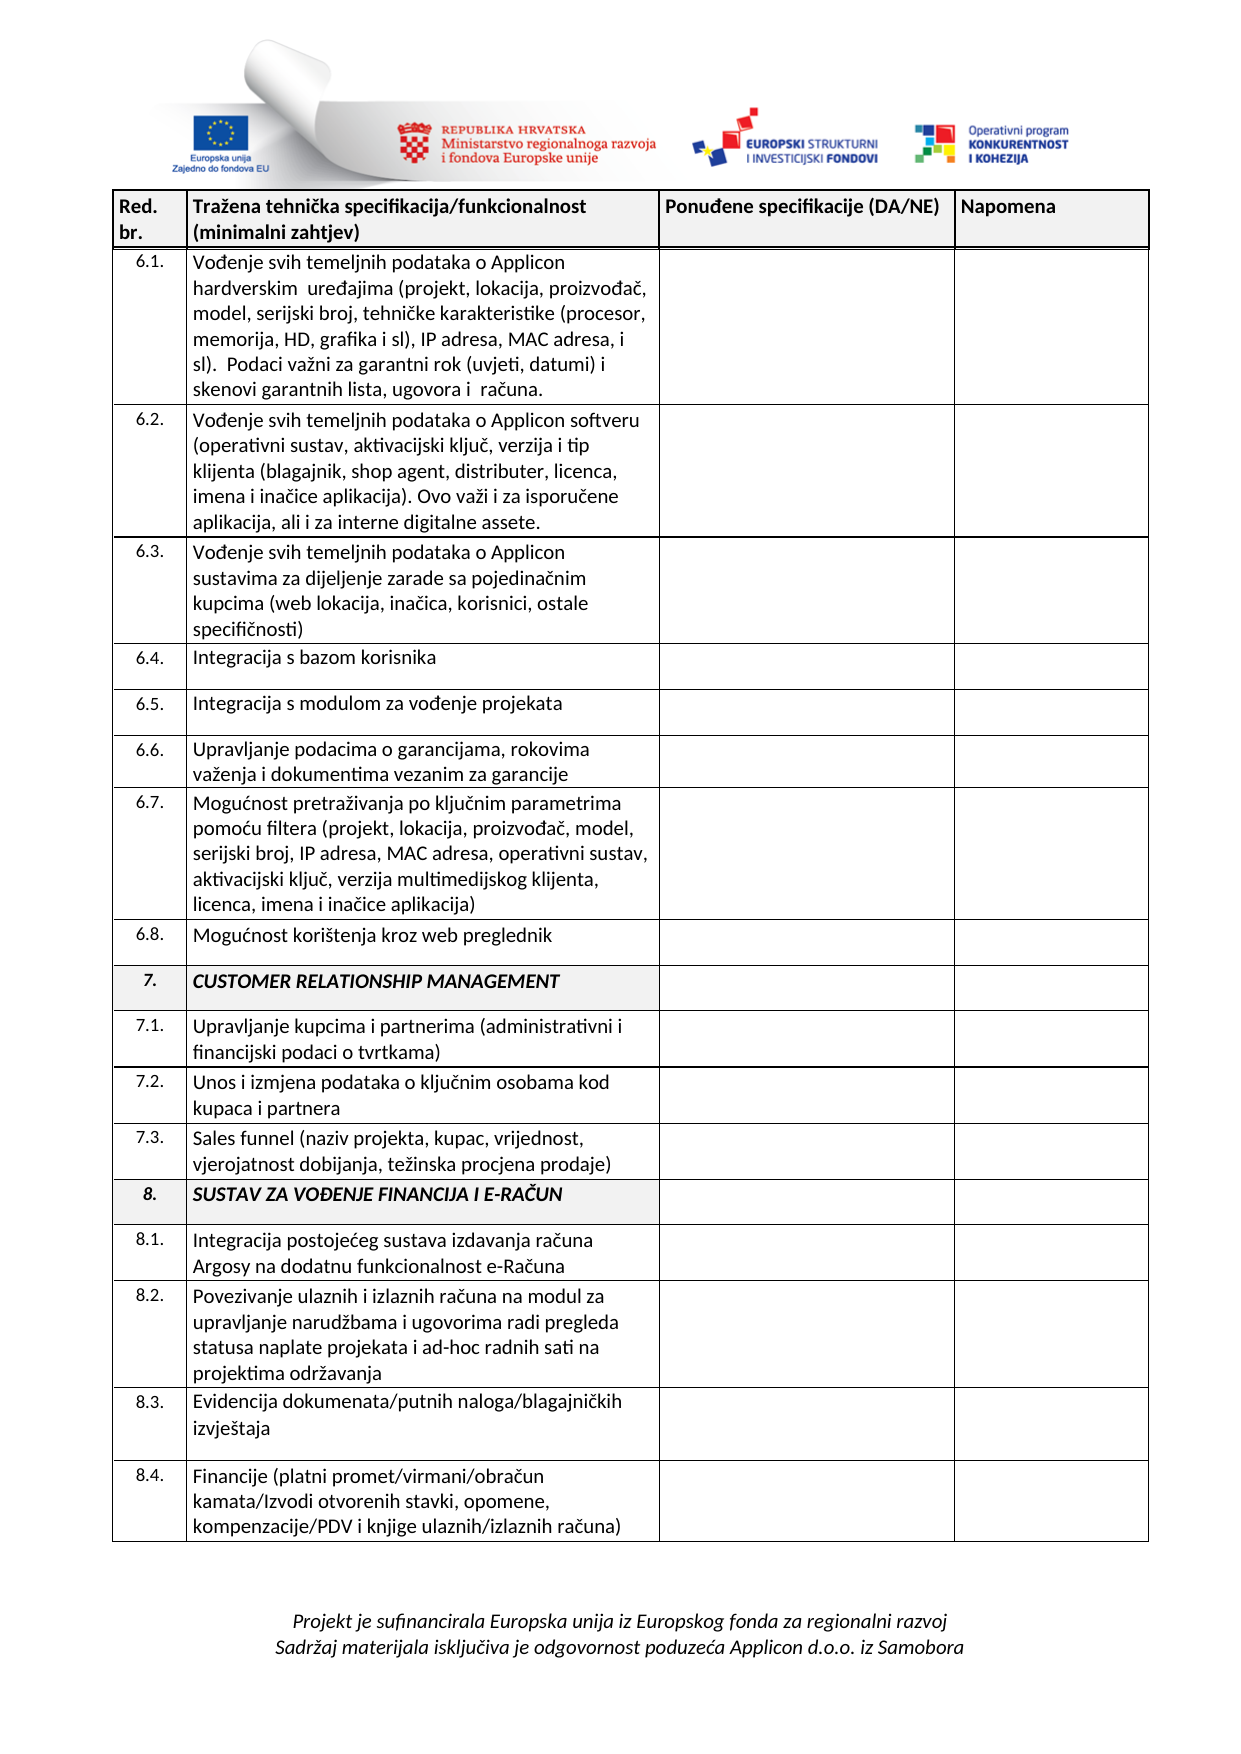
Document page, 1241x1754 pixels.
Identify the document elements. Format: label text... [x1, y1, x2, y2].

table_cell SUSTAV ZA VOĐENJE FINANCIJA I E-RAČUN [187, 1180, 659, 1224]
table_cell Povezivanje ulaznih i izlaznih računa na modul za upravljanje narudžbama i ugovorima radi pregleda statusa naplate projekata i ad-hoc radnih sati na projektima održavanja [187, 1281, 659, 1387]
table_cell Vođenje svih temeljnih podataka o Applicon hardverskim uređajima (projekt, lokacija, proizvođač, model, serijski broj, tehničke karakteristike (procesor, memorija, HD, grafika i sl), IP adresa, MAC adresa, i sl). Podaci važni za garantni rok (uvjeti, datumi) i skenovi garantnih lista, ugovora i računa. [187, 250, 659, 404]
table_cell [955, 1068, 1148, 1122]
table_cell [955, 1011, 1148, 1066]
table_cell 6.8. [113, 919, 186, 965]
table_cell 6.3. [113, 536, 186, 643]
table_cell Upravljanje podacima o garancijama, rokovima važenja i dokumentima vezanim za garancije [187, 736, 659, 787]
table_cell Integracija postojećeg sustava izdavanja računa Argosy na dodatnu funkcionalnost e-Računa [187, 1225, 659, 1280]
table_cell [660, 1068, 954, 1122]
table_header Napomena [956, 191, 1148, 246]
table_header Red. br. [114, 191, 186, 246]
table_cell 8.3. [113, 1387, 186, 1460]
table_cell 6.1. [113, 250, 186, 404]
table_cell [955, 788, 1148, 919]
table_cell [660, 788, 954, 919]
table_cell [660, 644, 954, 689]
table_cell 7. [113, 965, 186, 1010]
table_cell Vođenje svih temeljnih podataka o Applicon sustavima za dijeljenje zarade sa pojedinačnim kupcima (web lokacija, inačica, korisnici, ostale specifičnosti) [187, 538, 659, 643]
table_header Tražena tehnička specifikacija/funkcionalnost (minimalni zahtjev) [188, 191, 658, 246]
table_cell [955, 736, 1148, 787]
table_cell [660, 966, 954, 1010]
table_cell Mogućnost pretraživanja po ključnim parametrima pomoću filtera (projekt, lokacija, proizvođač, model, serijski broj, IP adresa, MAC adresa, operativni sustav, aktivacijski ključ, verzija multimedijskog klijenta, licenca, imena i inačice aplikacija) [187, 788, 659, 919]
table_cell Sales funnel (naziv projekta, kupac, vrijednost, vjerojatnost dobijanja, težinska procjena prodaje) [187, 1124, 659, 1178]
table_cell [955, 405, 1148, 536]
table_cell [660, 690, 954, 735]
table_cell [660, 1180, 954, 1224]
table_cell [955, 644, 1148, 689]
table_cell 7.1. [113, 1010, 186, 1066]
table_cell Financije (platni promet/virmani/obračun kamata/Izvodi otvorenih stavki, opomene, kompenzacije/PDV i knjige ulaznih/izlaznih računa) [187, 1461, 659, 1541]
table_cell [955, 966, 1148, 1010]
table_cell [660, 736, 954, 787]
table_cell 6.6. [113, 735, 186, 787]
table_cell 7.2. [113, 1066, 186, 1122]
table_cell 8.2. [113, 1280, 186, 1387]
table_cell [955, 250, 1148, 404]
table_cell 6.4. [113, 643, 186, 689]
table_header Ponuđene specifikacije (DA/NE) [660, 191, 954, 246]
table_cell [660, 1011, 954, 1066]
table_cell Integracija s modulom za vođenje projekata [187, 690, 659, 735]
table_cell CUSTOMER RELATIONSHIP MANAGEMENT [187, 966, 659, 1010]
table_cell [955, 1180, 1148, 1224]
table_cell [660, 920, 954, 965]
table_cell [660, 538, 954, 643]
table_cell [660, 1461, 954, 1541]
table_cell Integracija s bazom korisnika [187, 644, 659, 689]
table_cell [955, 920, 1148, 965]
table_cell Evidencija dokumenata/putnih naloga/blagajničkih izvještaja [187, 1388, 659, 1460]
table_cell Upravljanje kupcima i partnerima (administrativni i financijski podaci o tvrtkama) [187, 1011, 659, 1066]
table_cell [955, 1461, 1148, 1541]
table_cell [660, 405, 954, 536]
table_cell 6.2. [113, 404, 186, 536]
picture [147, 26, 1094, 189]
table_cell [660, 1225, 954, 1280]
table_cell [955, 538, 1148, 643]
table_cell Unos i izmjena podataka o ključnim osobama kod kupaca i partnera [187, 1068, 659, 1122]
table_cell Mogućnost korištenja kroz web preglednik [187, 920, 659, 965]
table_cell 8.1. [113, 1224, 186, 1280]
table_cell [660, 1124, 954, 1178]
table_cell [660, 250, 954, 404]
table_cell 8. [113, 1179, 186, 1224]
table_cell [955, 1124, 1148, 1178]
table_cell 6.5. [113, 689, 186, 735]
table_cell [955, 1388, 1148, 1460]
table_cell [955, 1281, 1148, 1387]
table_cell [660, 1388, 954, 1460]
table_cell Vođenje svih temeljnih podataka o Applicon softveru (operativni sustav, aktivacijski ključ, verzija i tip klijenta (blagajnik, shop agent, distributer, licenca, imena i inačice aplikacija). Ovo važi i za isporučene aplikacija, ali i za interne digitalne assete. [187, 405, 659, 536]
table_cell 6.7. [113, 787, 186, 919]
table_cell 7.3. [113, 1123, 186, 1178]
table_cell 8.4. [113, 1460, 186, 1541]
table_cell [955, 690, 1148, 735]
table_cell [660, 1281, 954, 1387]
table_cell [955, 1225, 1148, 1280]
